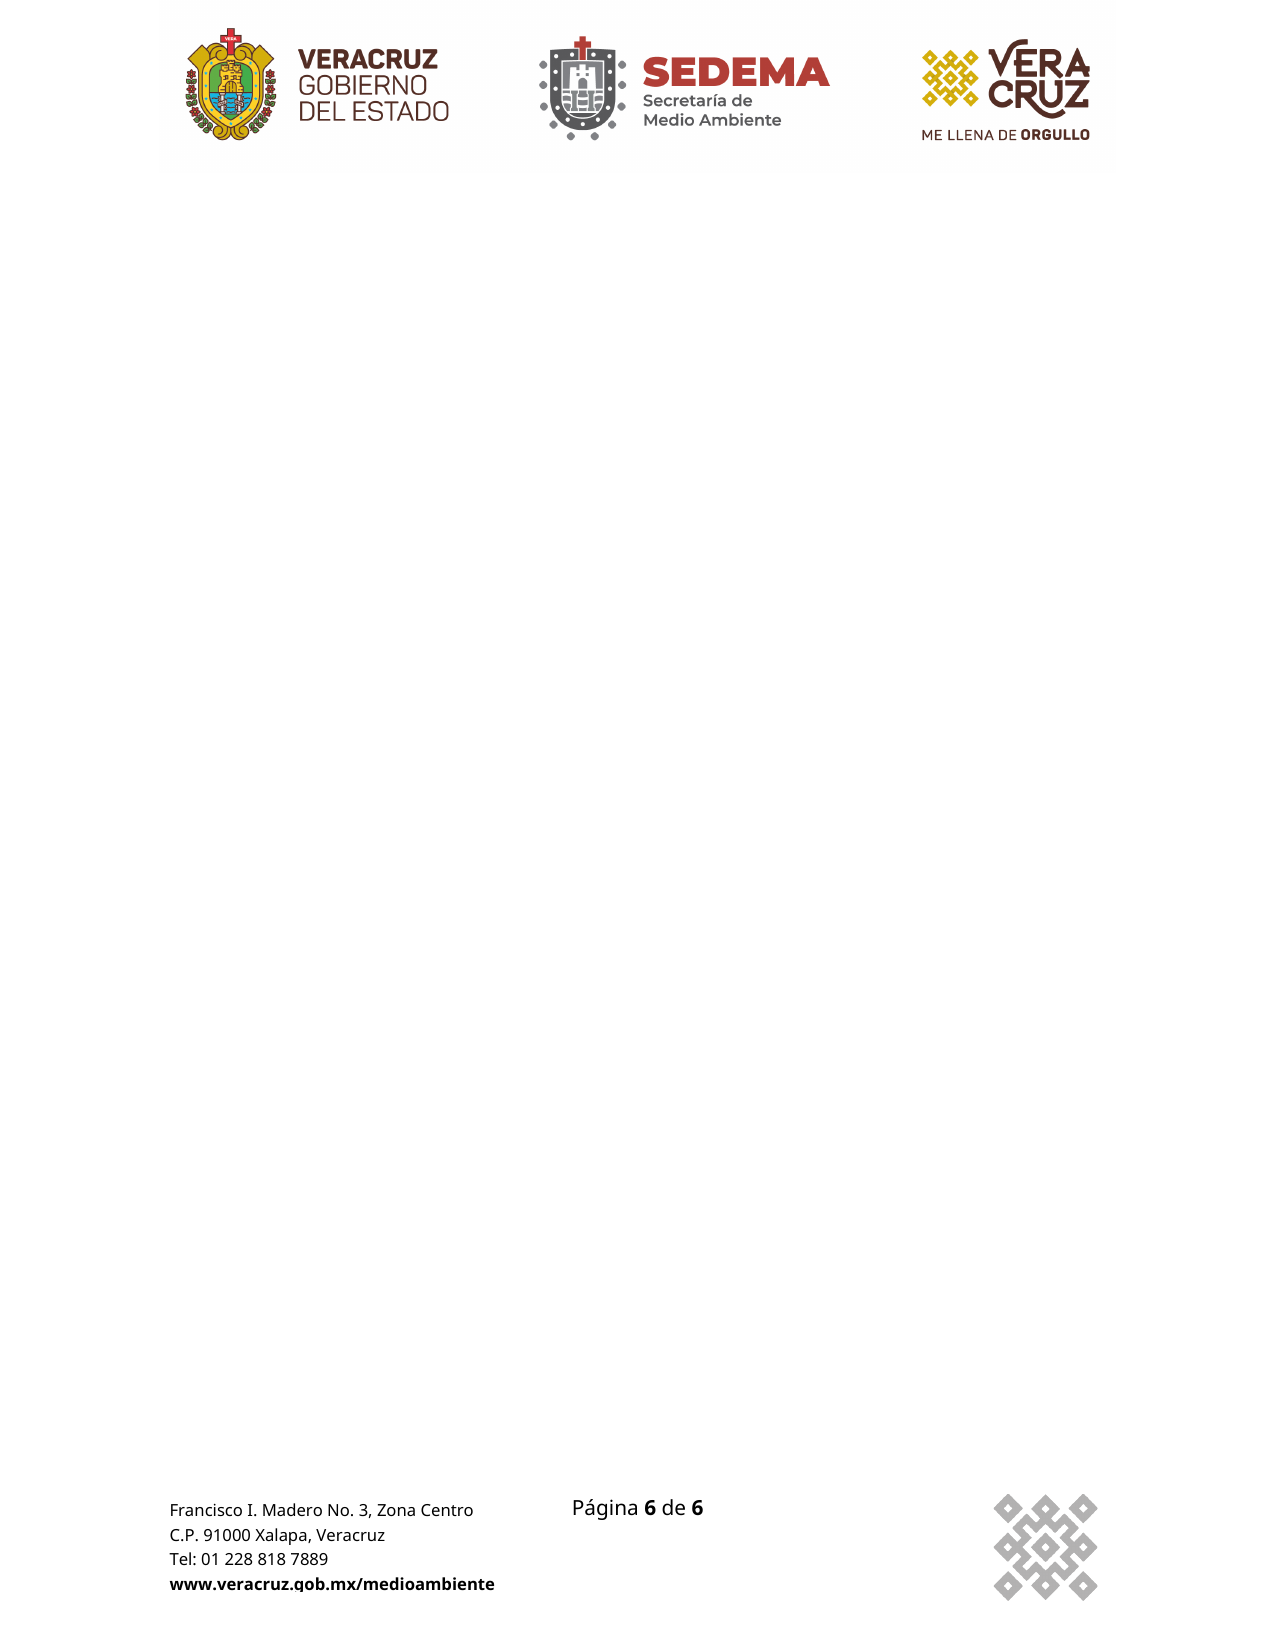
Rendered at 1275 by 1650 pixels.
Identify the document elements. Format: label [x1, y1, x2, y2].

picture [993, 1494, 1098, 1601]
picture [158, 0, 1117, 173]
